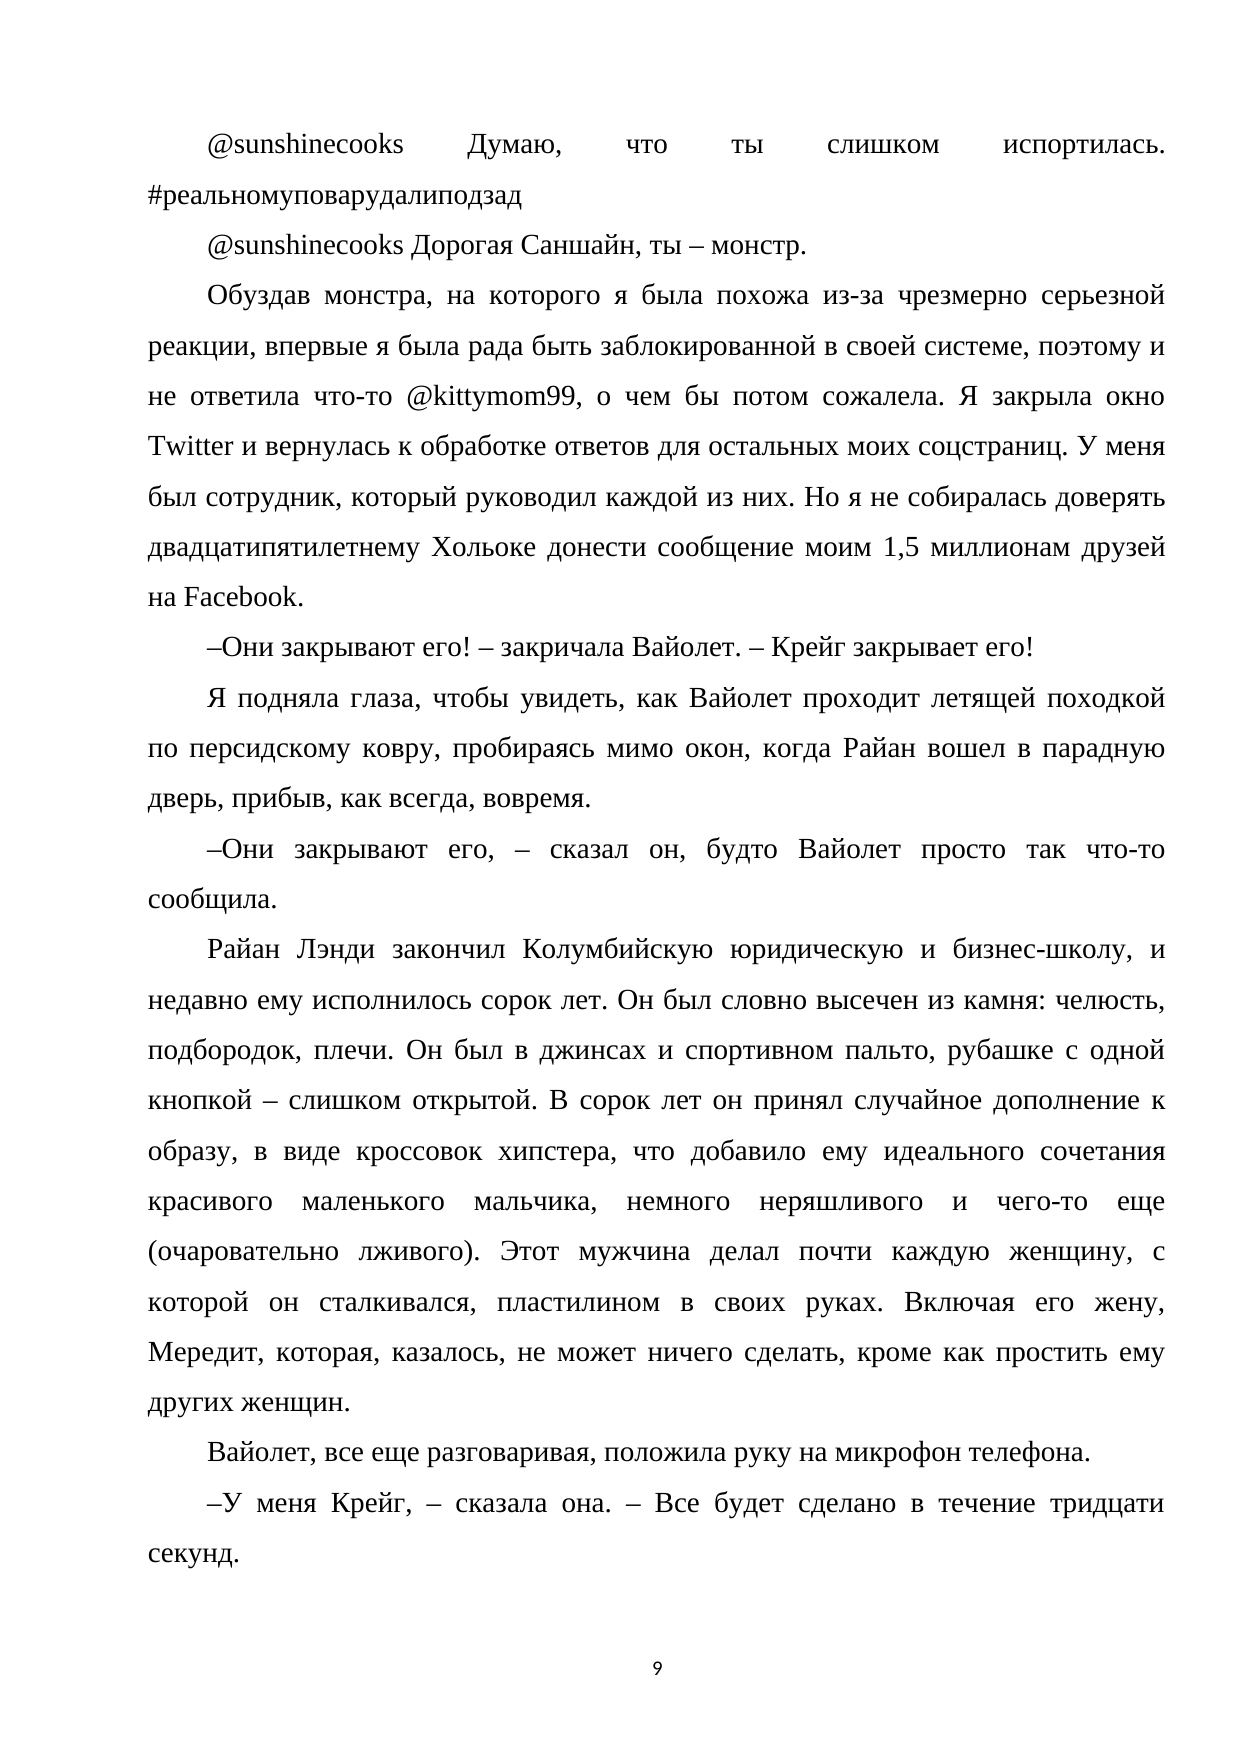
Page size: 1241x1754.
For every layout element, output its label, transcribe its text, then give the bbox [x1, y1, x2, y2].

text @sunshinecooks Думаю, что ты слишком испортилась. #реальномуповарудалиподзад [148, 126, 1167, 210]
text –Они закрывают его! – закричала Вайолет. – Крейг закрывает его! [148, 629, 1167, 663]
text Я подняла глаза, чтобы увидеть, как Вайолет проходит летящей походкой по персидскому ковру, пробираясь мимо окон, когда Райан вошел в парадную дверь, прибыв, как всегда, вовремя. [148, 680, 1167, 814]
text Обуздав монстра, на которого я была похожа из-за чрезмерно серьезной реакции, впервые я была рада быть заблокированной в своей системе, поэтому и не ответила что-то @kittymom99, о чем бы потом сожалела. Я закрыла окно Twitter и вернулась к обработке ответов для остальных моих соцстраниц. У меня был сотрудник, который руководил каждой из них. Но я не собиралась доверять двадцатипятилетнему Хольоке донести сообщение моим 1,5 миллионам друзей на Facebook. [148, 277, 1167, 613]
text Райан Лэнди закончил Колумбийскую юридическую и бизнес-школу, и недавно ему исполнилось сорок лет. Он был словно высечен из камня: челюсть, подбородок, плечи. Он был в джинсах и спортивном пальто, рубашке с одной кнопкой – слишком открытой. В сорок лет он принял случайное дополнение к образу, в виде кроссовок хипстера, что добавило ему идеального сочетания красивого маленького мальчика, немного неряшливого и чего-то еще (очаровательно лживого). Этот мужчина делал почти каждую женщину, с которой он сталкивался, пластилином в своих руках. Включая его жену, Мередит, которая, казалось, не может ничего сделать, кроме как простить ему других женщин. [148, 931, 1167, 1418]
text –Они закрывают его, – сказал он, будто Вайолет просто так что-то сообщила. [148, 831, 1167, 915]
text Вайолет, все еще разговаривая, положила руку на микрофон телефона. [148, 1434, 1167, 1468]
text @sunshinecooks Дорогая Саншайн, ты – монстр. [148, 227, 1167, 261]
text –У меня Крейг, – сказала она. – Все будет сделано в течение тридцати секунд. [148, 1485, 1167, 1569]
